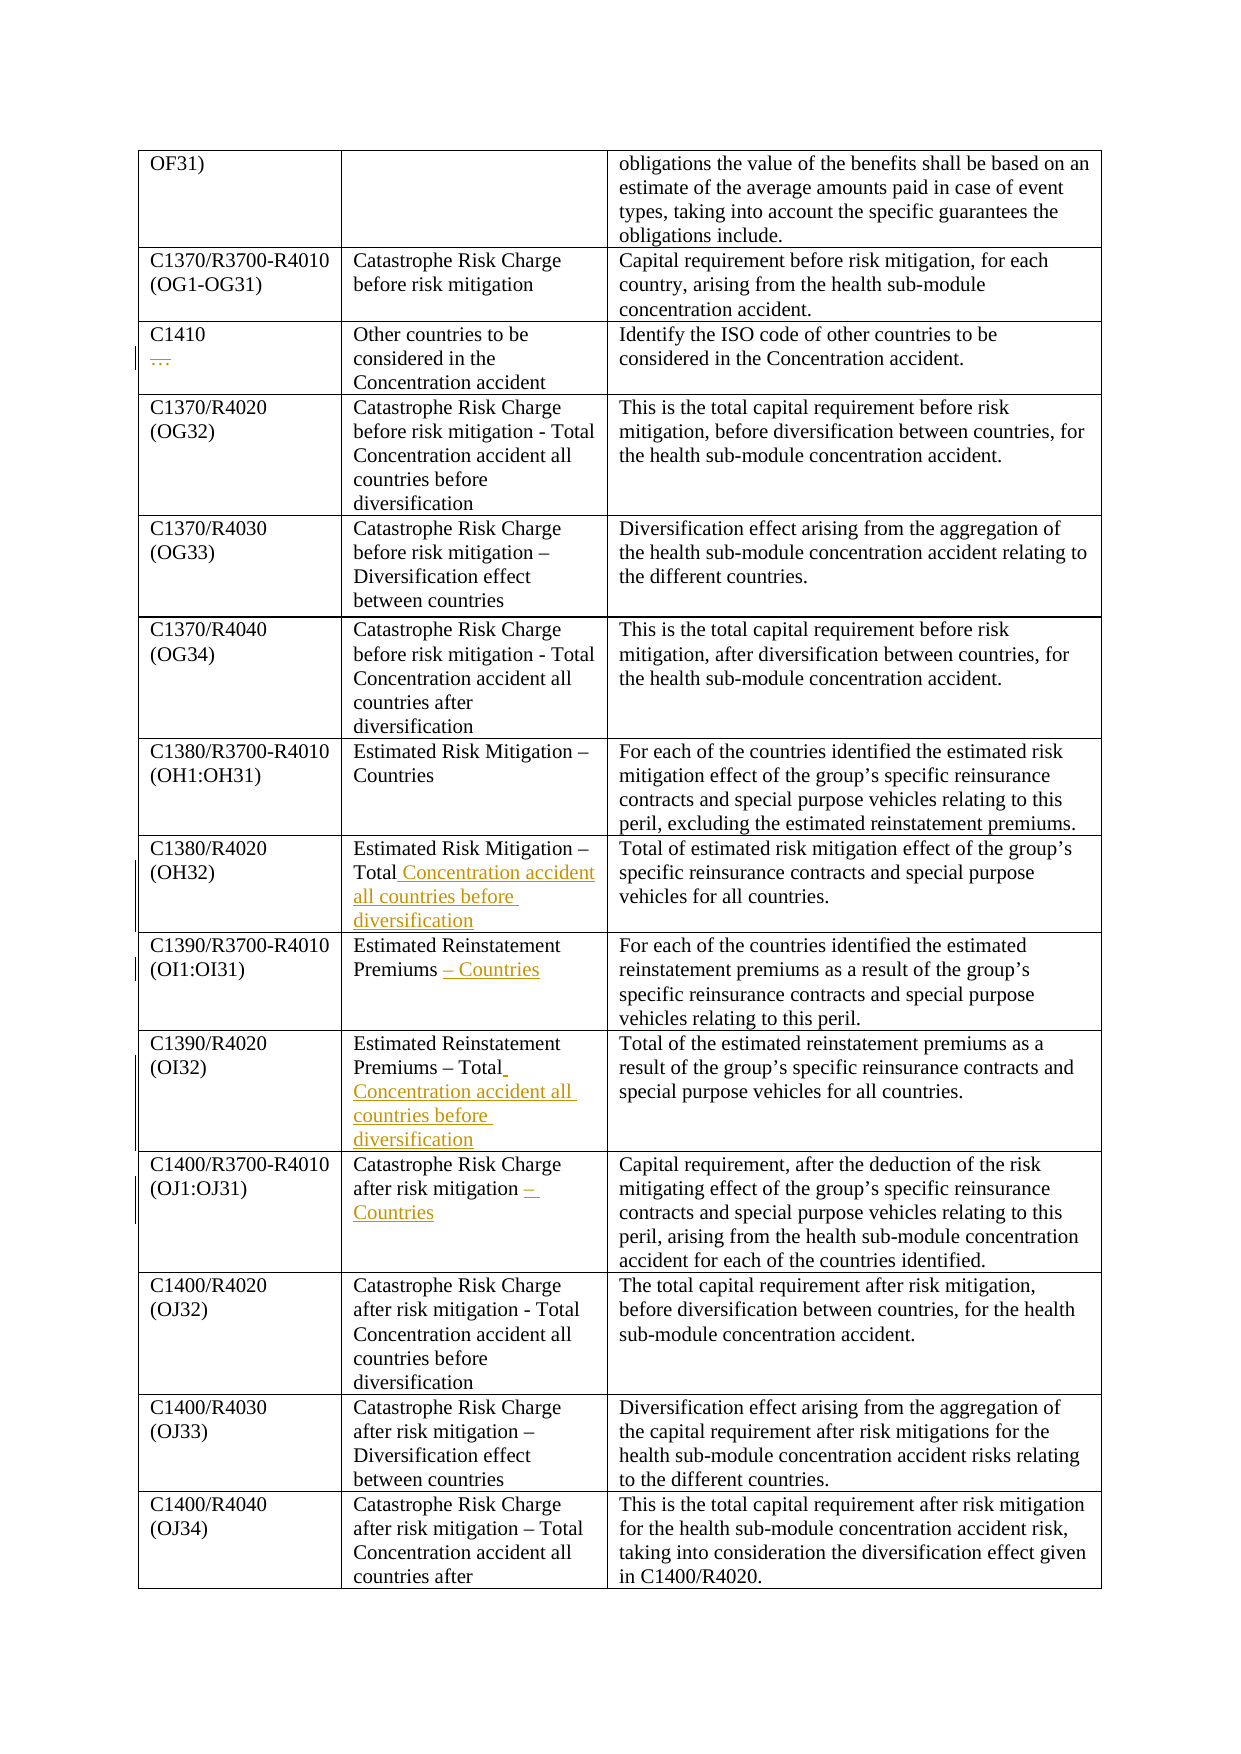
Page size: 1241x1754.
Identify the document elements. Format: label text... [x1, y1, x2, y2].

table_cell C1380/R4020 (OH32) [139, 836, 341, 932]
table_cell C1370/R3700-R4010 (OG1-OG31) [139, 248, 341, 321]
table_cell Total of the estimated reinstatement premiums as a result of the group’s specific reinsurance contracts and special purpose vehicles for all countries. [608, 1031, 1101, 1151]
table_cell Identify the ISO code of other countries to be considered in the Concentration accident. [608, 322, 1101, 394]
table_cell Estimated Reinstatement Premiums – Total [342, 1031, 607, 1151]
table_cell Estimated Risk Mitigation – Total [342, 836, 607, 932]
table_cell C1370/R4040 (OG34) [139, 618, 341, 738]
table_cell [608, 1492, 1101, 1588]
table_cell Catastrophe Risk Charge after risk mitigation [342, 1152, 607, 1272]
table_cell Catastrophe Risk Charge before risk mitigation [342, 248, 607, 321]
table_cell This is the total capital requirement before risk mitigation, before diversification between countries, for the health sub-module concentration accident. [608, 395, 1101, 515]
table_cell C1370/R4030 (OG33) [139, 516, 341, 616]
table_cell Diversification effect arising from the aggregation of the health sub-module concentration accident relating to the different countries. [608, 516, 1101, 616]
table_cell Estimated Risk Mitigation – Countries [342, 739, 607, 835]
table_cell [342, 1492, 607, 1588]
table_cell Capital requirement, after the deduction of the risk mitigating effect of the group’s specific reinsurance contracts and special purpose vehicles relating to this peril, arising from the health sub-module concentration accident for each of the countries identified. [608, 1152, 1101, 1272]
table_cell Capital requirement before risk mitigation, for each country, arising from the health sub-module concentration accident. [608, 248, 1101, 321]
table_cell C1400/R4040 (OJ34) [139, 1492, 341, 1588]
table_cell For each of the countries identified the estimated risk mitigation effect of the group’s specific reinsurance contracts and special purpose vehicles relating to this peril, excluding the estimated reinstatement premiums. [608, 739, 1101, 835]
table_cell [139, 151, 341, 247]
table_cell Catastrophe Risk Charge after risk mitigation - Total Concentration accident all countries before diversification [342, 1273, 607, 1394]
table_cell This is the total capital requirement before risk mitigation, after diversification between countries, for the health sub-module concentration accident. [608, 618, 1101, 738]
table_cell C1370/R4020 (OG32) [139, 395, 341, 515]
table_cell C1390/R4020 (OI32) [139, 1031, 341, 1151]
table_cell Catastrophe Risk Charge before risk mitigation - Total Concentration accident all countries after diversification [342, 618, 607, 738]
table_cell Other countries to be considered in the Concentration accident [342, 322, 607, 394]
table_cell Total of estimated risk mitigation effect of the group’s specific reinsurance contracts and special purpose vehicles for all countries. [608, 836, 1101, 932]
table_cell The total capital requirement after risk mitigation, before diversification between countries, for the health sub-module concentration accident. [608, 1273, 1101, 1394]
table_cell C1400/R3700-R4010 (OJ1:OJ31) [139, 1152, 341, 1272]
table_cell C1400/R4020 (OJ32) [139, 1273, 341, 1394]
table_cell Estimated Reinstatement Premiums [342, 933, 607, 1029]
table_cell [608, 151, 1101, 247]
table_cell C1390/R3700-R4010 (OI1:OI31) [139, 933, 341, 1029]
table_cell Catastrophe Risk Charge before risk mitigation – Diversification effect between countries [342, 516, 607, 616]
table_cell C1380/R3700-R4010 (OH1:OH31) [139, 739, 341, 835]
table_cell C1410 [139, 322, 341, 394]
table_cell Catastrophe Risk Charge after risk mitigation – Diversification effect between countries [342, 1395, 607, 1491]
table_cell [342, 151, 607, 247]
table_cell Catastrophe Risk Charge before risk mitigation - Total Concentration accident all countries before diversification [342, 395, 607, 515]
table_cell Diversification effect arising from the aggregation of the capital requirement after risk mitigations for the health sub-module concentration accident risks relating to the different countries. [608, 1395, 1101, 1491]
table_cell C1400/R4030 (OJ33) [139, 1395, 341, 1491]
table_cell For each of the countries identified the estimated reinstatement premiums as a result of the group’s specific reinsurance contracts and special purpose vehicles relating to this peril. [608, 933, 1101, 1029]
